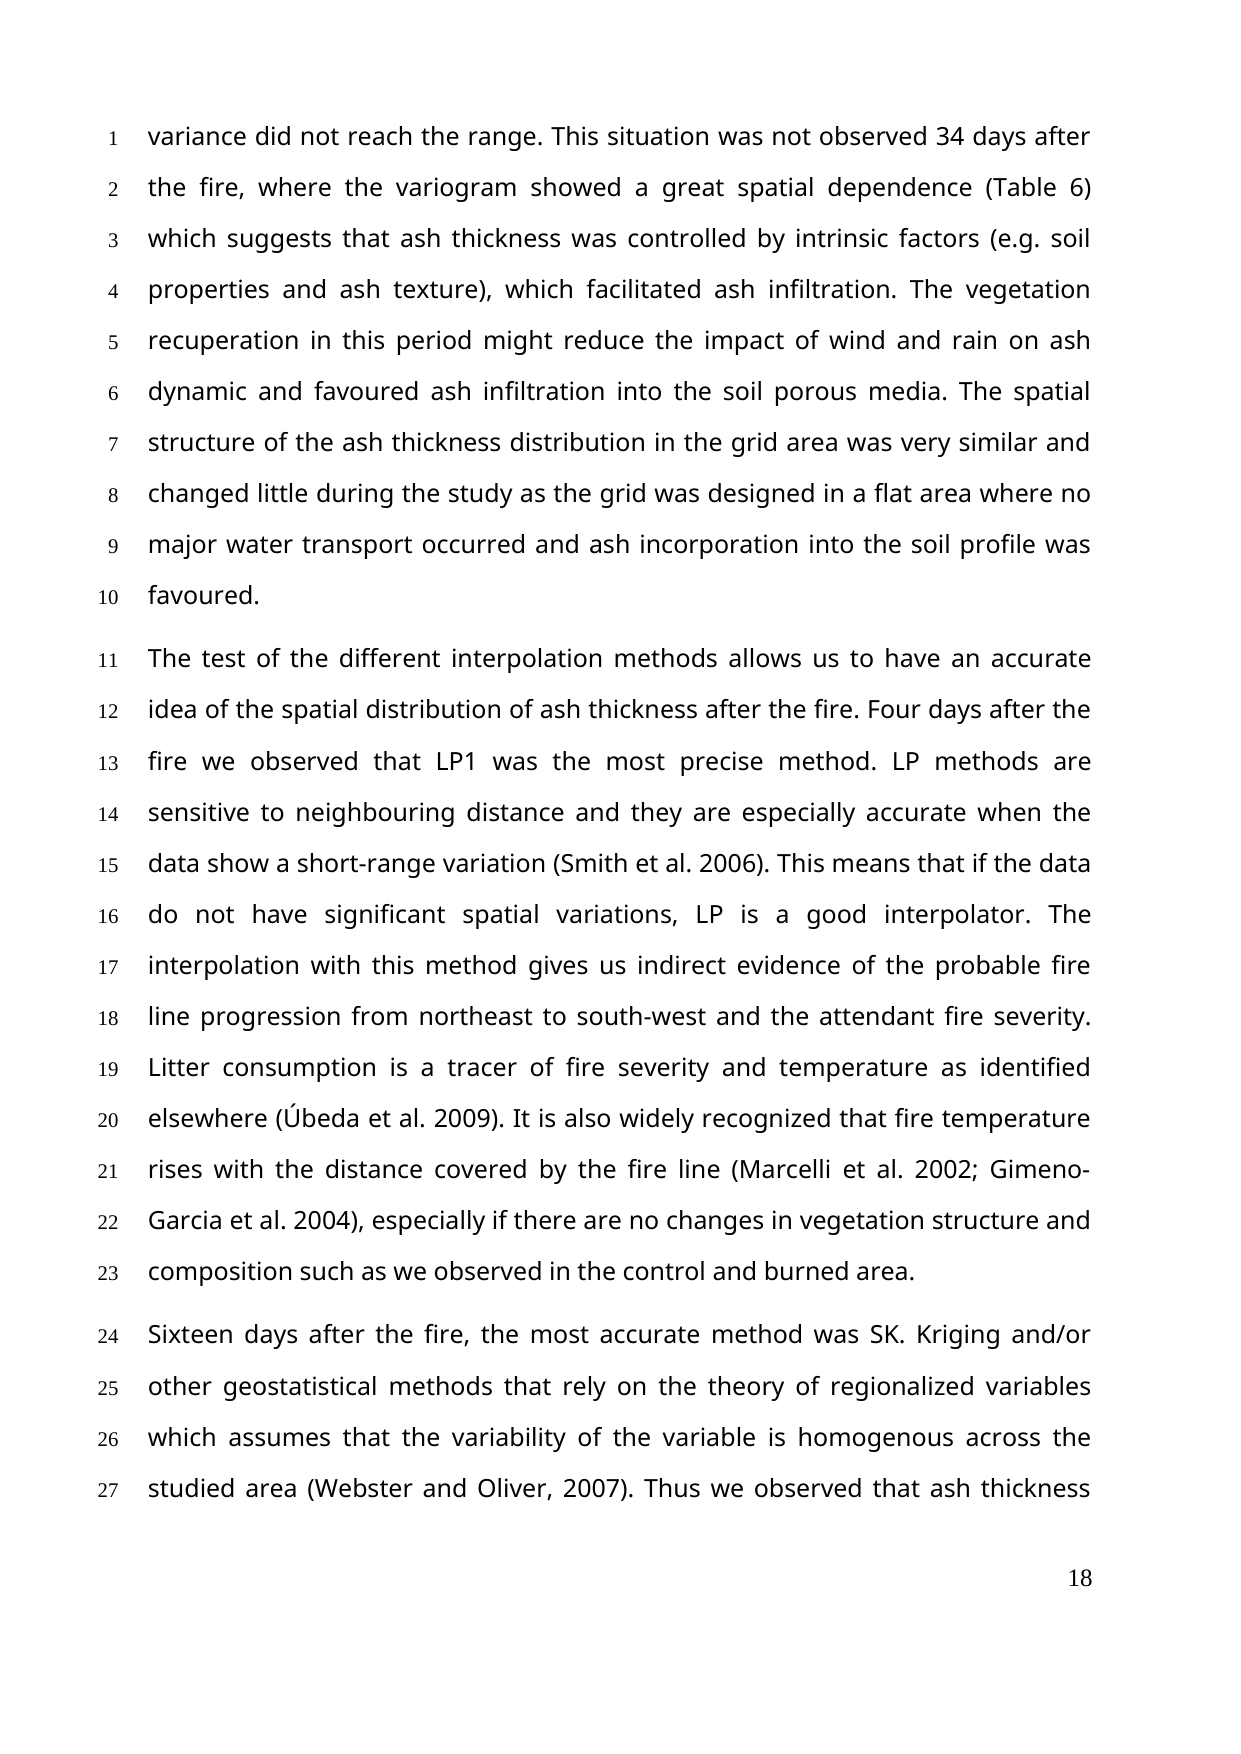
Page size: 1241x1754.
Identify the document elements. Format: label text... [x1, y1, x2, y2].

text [148, 118, 1092, 612]
text The test of the different interpolation methods allows us to have an accurate idea of the spatial distribution of ash thickness after the fire. Four days after the fire we observed that LP1 was the most precise method. LP methods are sensitive to neighbouring distance and they are especially accurate when the data show a short-range variation (Smith et al. 2006). This means that if the data do not have significant spatial variations, LP is a good interpolator. The interpolation with this method gives us indirect evidence of the probable fire line progression from northeast to south-west and the attendant fire severity. Litter consumption is a tracer of fire severity and temperature as identified elsewhere (Úbeda et al. 2009). It is also widely recognized that fire temperature rises with the distance covered by the fire line (Marcelli et al. 2002; Gimeno-Garcia et al. 2004), especially if there are no changes in vegetation structure and composition such as we observed in the control and burned area. [148, 641, 1092, 1288]
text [148, 1317, 1092, 1504]
